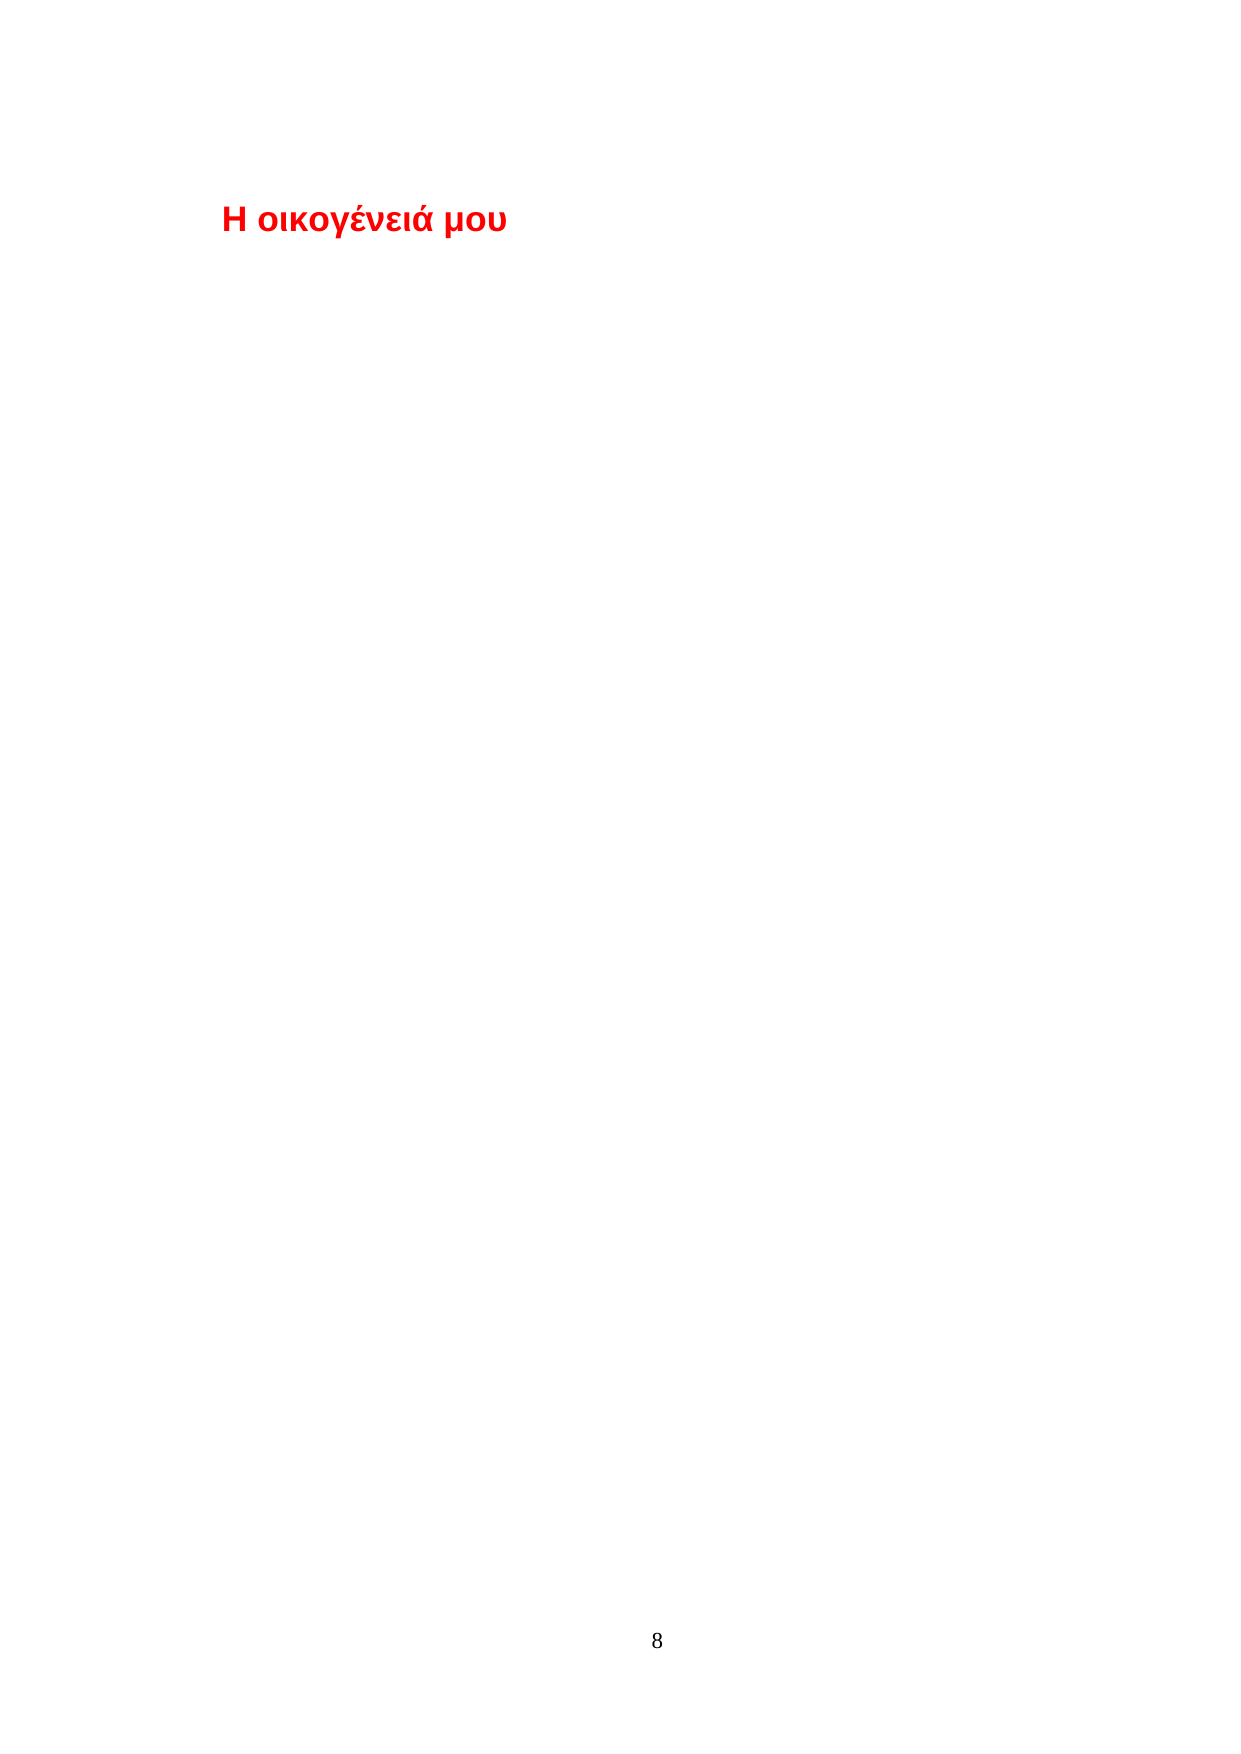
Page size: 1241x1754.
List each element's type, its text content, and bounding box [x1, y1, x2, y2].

subtitle Η οικογένειά μου [148, 198, 1092, 238]
